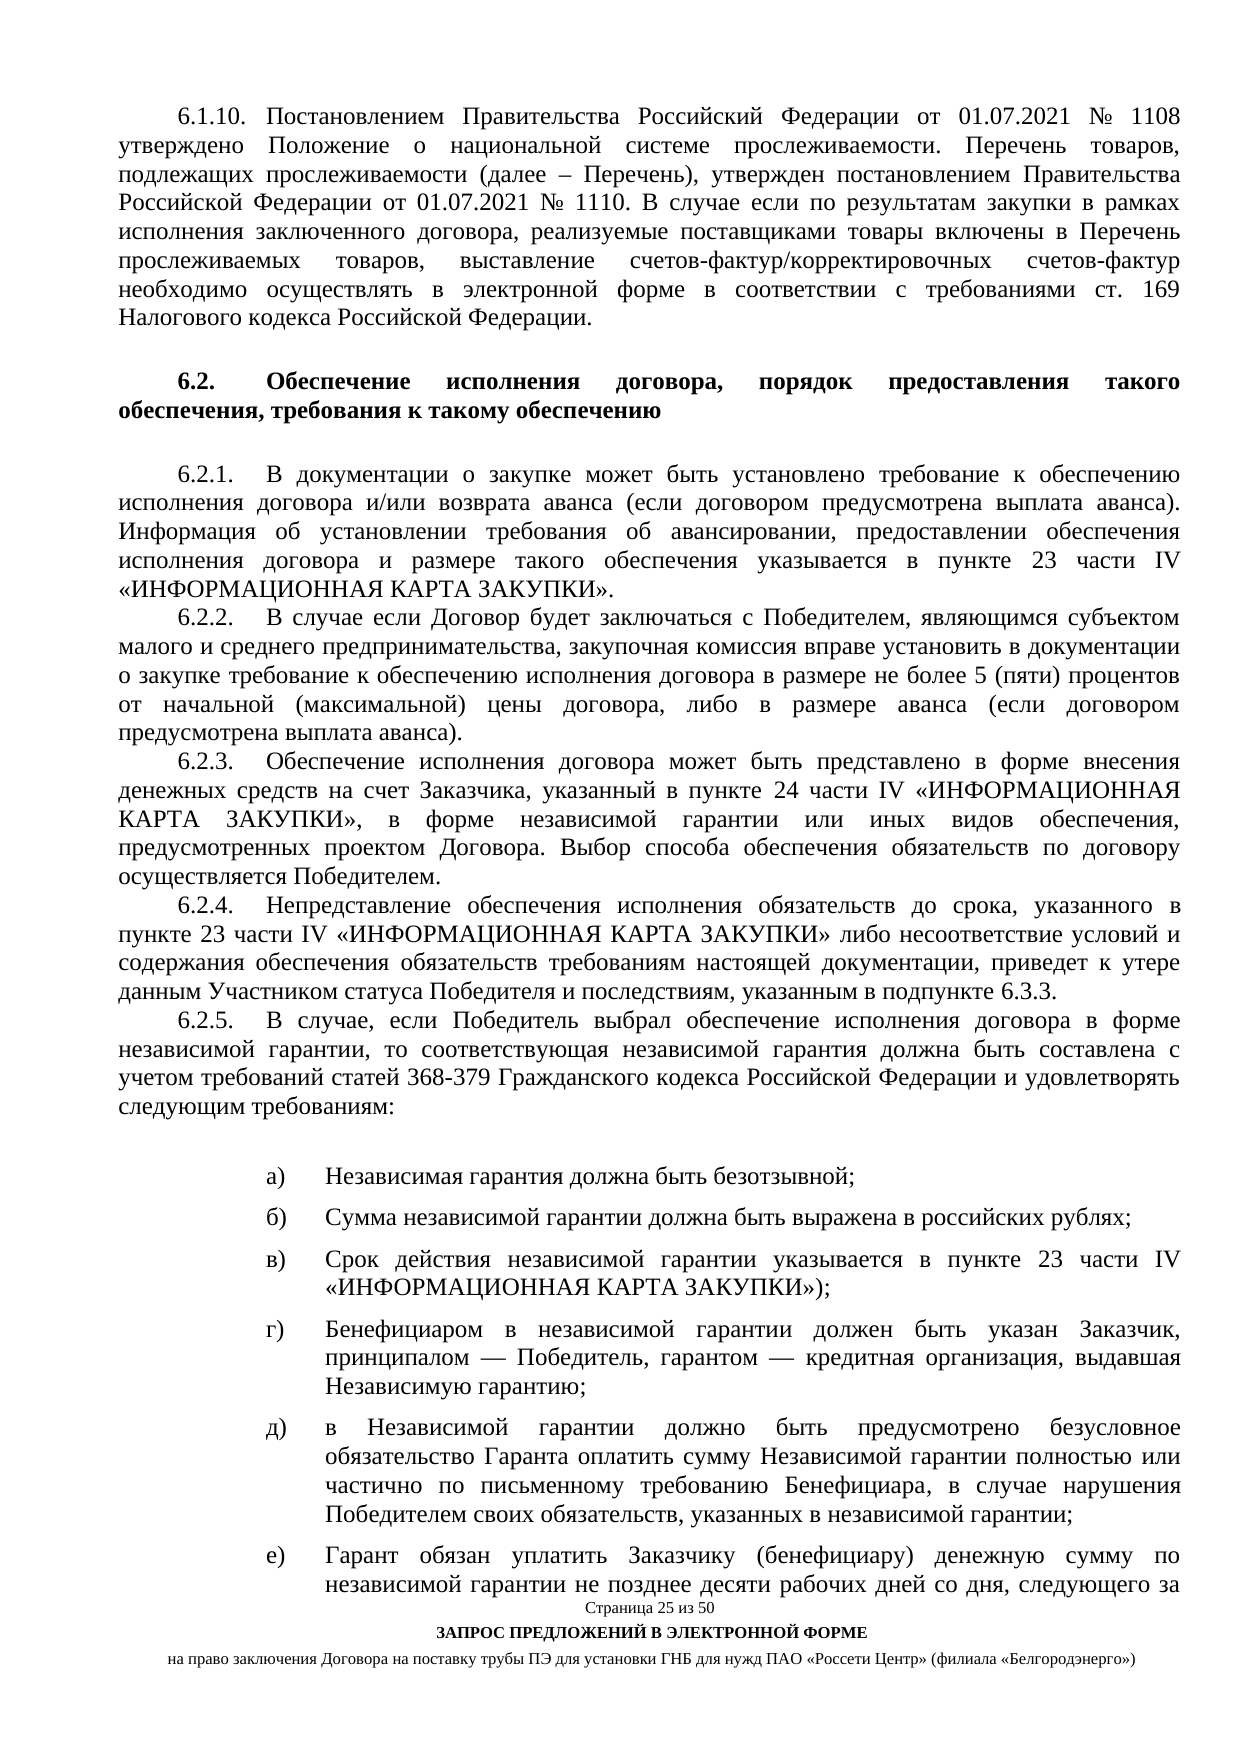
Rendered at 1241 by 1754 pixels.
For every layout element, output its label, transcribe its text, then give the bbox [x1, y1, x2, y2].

subtitle В случае если Договор будет заключаться с Победителем, являющимся субъектом малого и среднего предпринимательства, закупочная комиссия вправе установить в документации о закупке требование к обеспечению исполнения договора в размере не более 5 (пяти) процентов от начальной (максимальной) цены договора, либо в размере аванса (если договором предусмотрена выплата аванса). [118, 602, 1181, 746]
subtitle Постановлением Правительства Российский Федерации от 01.07.2021 № 1108 утверждено Положение о национальной системе прослеживаемости. Перечень товаров, подлежащих прослеживаемости (далее – Перечень), утвержден постановлением Правительства Российской Федерации от 01.07.2021 № 1110. В случае если по результатам закупки в рамках исполнения заключенного договора, реализуемые поставщиками товары включены в Перечень прослеживаемых товаров, выставление счетов-фактур/корректировочных счетов-фактур необходимо осуществлять в электронной форме в соответствии с требованиями ст. 169 Налогового кодекса Российской Федерации. [118, 101, 1181, 331]
subtitle Непредставление обеспечения исполнения обязательств до срока, указанного в пункте 23 части IV «ИНФОРМАЦИОННАЯ КАРТА ЗАКУПКИ» либо несоответствие условий и содержания обеспечения обязательств требованиям настоящей документации, приведет к утере данным Участником статуса Победителя и последствиям, указанным в подпункте 6.3.3. [118, 890, 1181, 1005]
subtitle В случае, если Победитель выбрал обеспечение исполнения договора в форме независимой гарантии, то соответствующая независимой гарантия должна быть составлена с учетом требований статей 368-379 Гражданского кодекса Российской Федерации и удовлетворять следующим требованиям: [118, 1005, 1181, 1120]
list Независимая гарантия должна быть безотзывной; [266, 1161, 1181, 1190]
list Бенефициаром в независимой гарантии должен быть указан Заказчик, принципалом — Победитель, гарантом — кредитная организация, выдавшая Независимую гарантию; [266, 1314, 1181, 1400]
list Срок действия независимой гарантии указывается в пункте 23 части IV «ИНФОРМАЦИОННАЯ КАРТА ЗАКУПКИ»); [266, 1244, 1181, 1301]
list в Независимой гарантии должно быть предусмотрено безусловное обязательство Гаранта оплатить сумму Независимой гарантии полностью или частично по письменному требованию Бенефициара, в случае нарушения Победителем своих обязательств, указанных в независимой гарантии; [266, 1412, 1181, 1527]
subtitle Обеспечение исполнения договора может быть представлено в форме внесения денежных средств на счет Заказчика, указанный в пункте 24 части IV «ИНФОРМАЦИОННАЯ КАРТА ЗАКУПКИ», в форме независимой гарантии или иных видов обеспечения, предусмотренных проектом Договора. Выбор способа обеспечения обязательств по договору осуществляется Победителем. [118, 746, 1181, 890]
subtitle Обеспечение исполнения договора, порядок предоставления такого обеспечения, требования к такому обеспечению [118, 366, 1181, 424]
subtitle В документации о закупке может быть установлено требование к обеспечению исполнения договора и/или возврата аванса (если договором предусмотрена выплата аванса). Информация об установлении требования об авансировании, предоставлении обеспечения исполнения договора и размере такого обеспечения указывается в пункте 23 части IV «ИНФОРМАЦИОННАЯ КАРТА ЗАКУПКИ». [118, 459, 1181, 602]
list Сумма независимой гарантии должна быть выражена в российских рублях; [266, 1202, 1181, 1231]
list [266, 1540, 1181, 1597]
